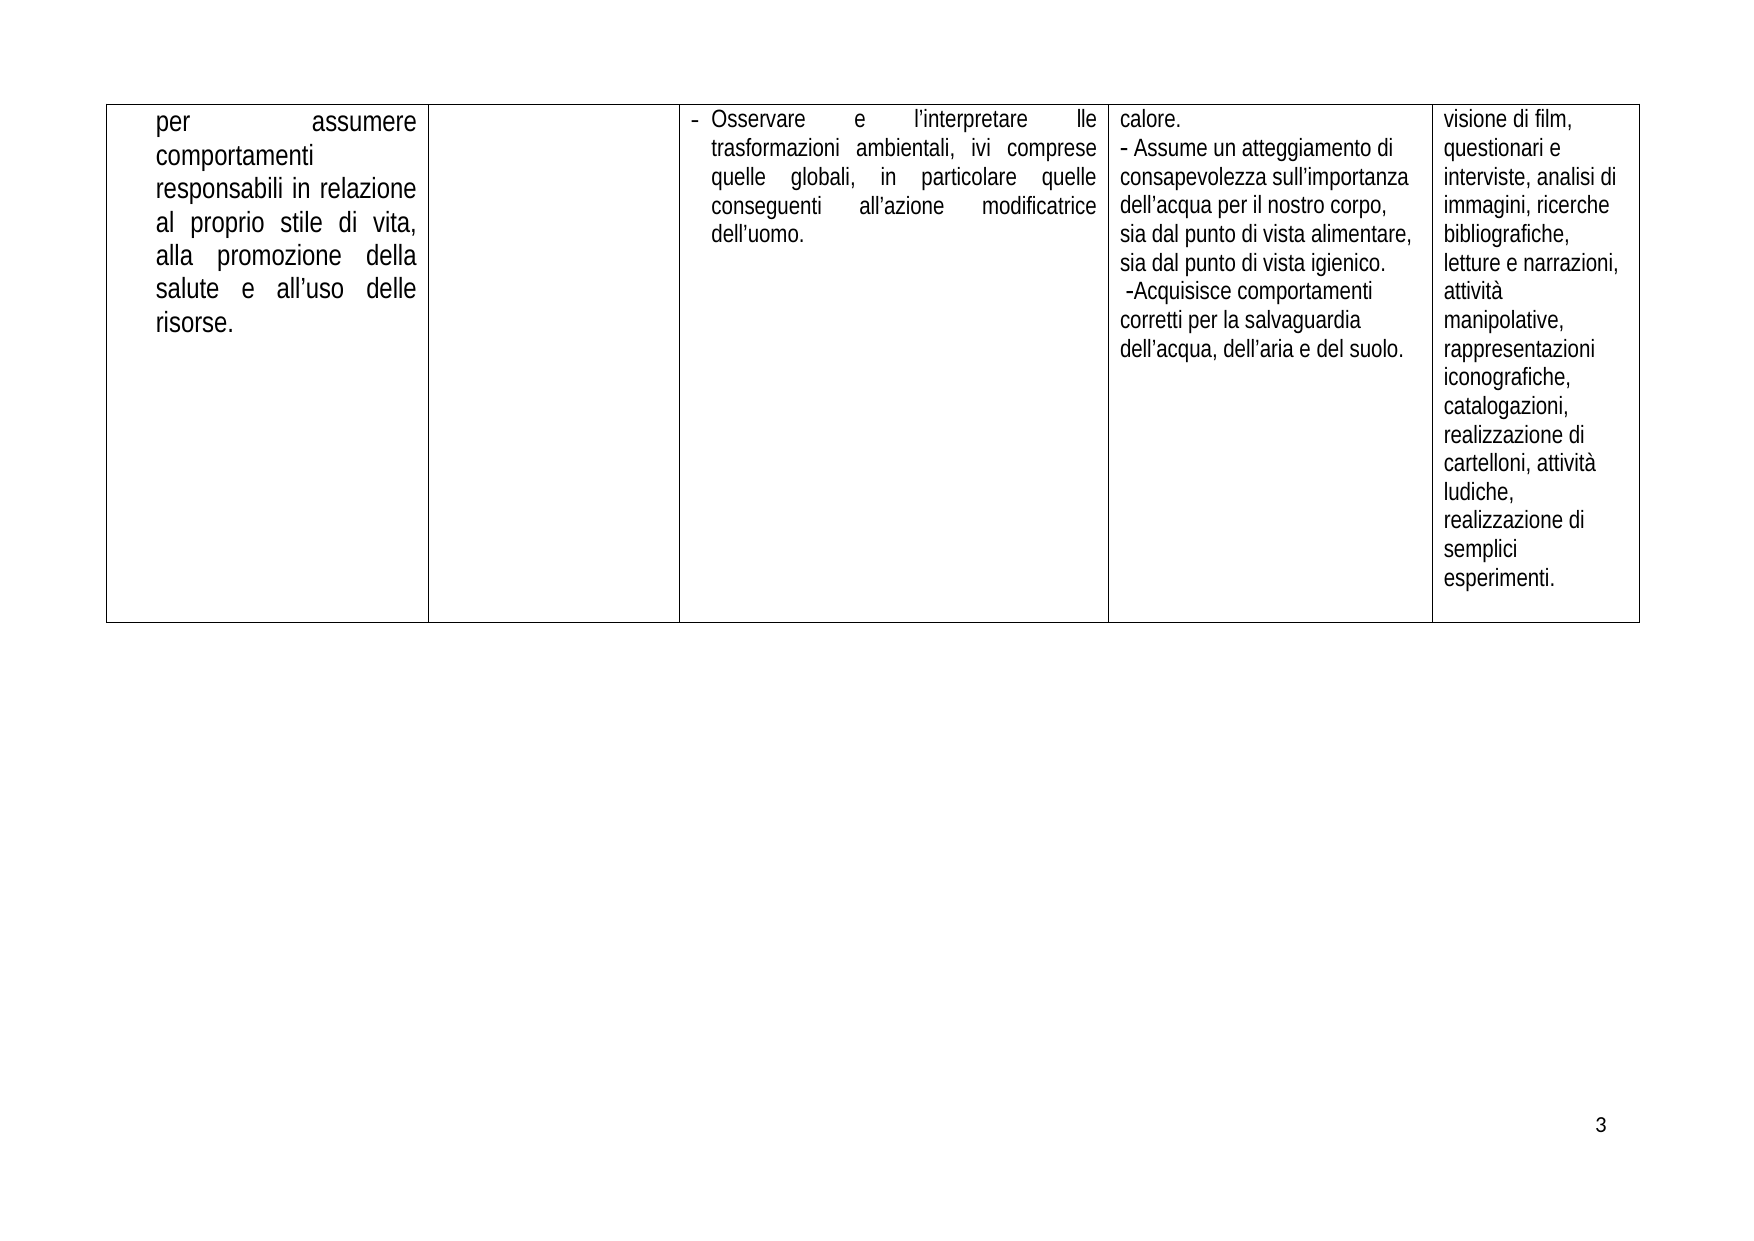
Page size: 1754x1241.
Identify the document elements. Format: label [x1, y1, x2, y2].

table_cell [1109, 105, 1432, 622]
table_cell [429, 105, 679, 622]
table_cell [107, 105, 428, 622]
table_cell [680, 105, 1108, 622]
